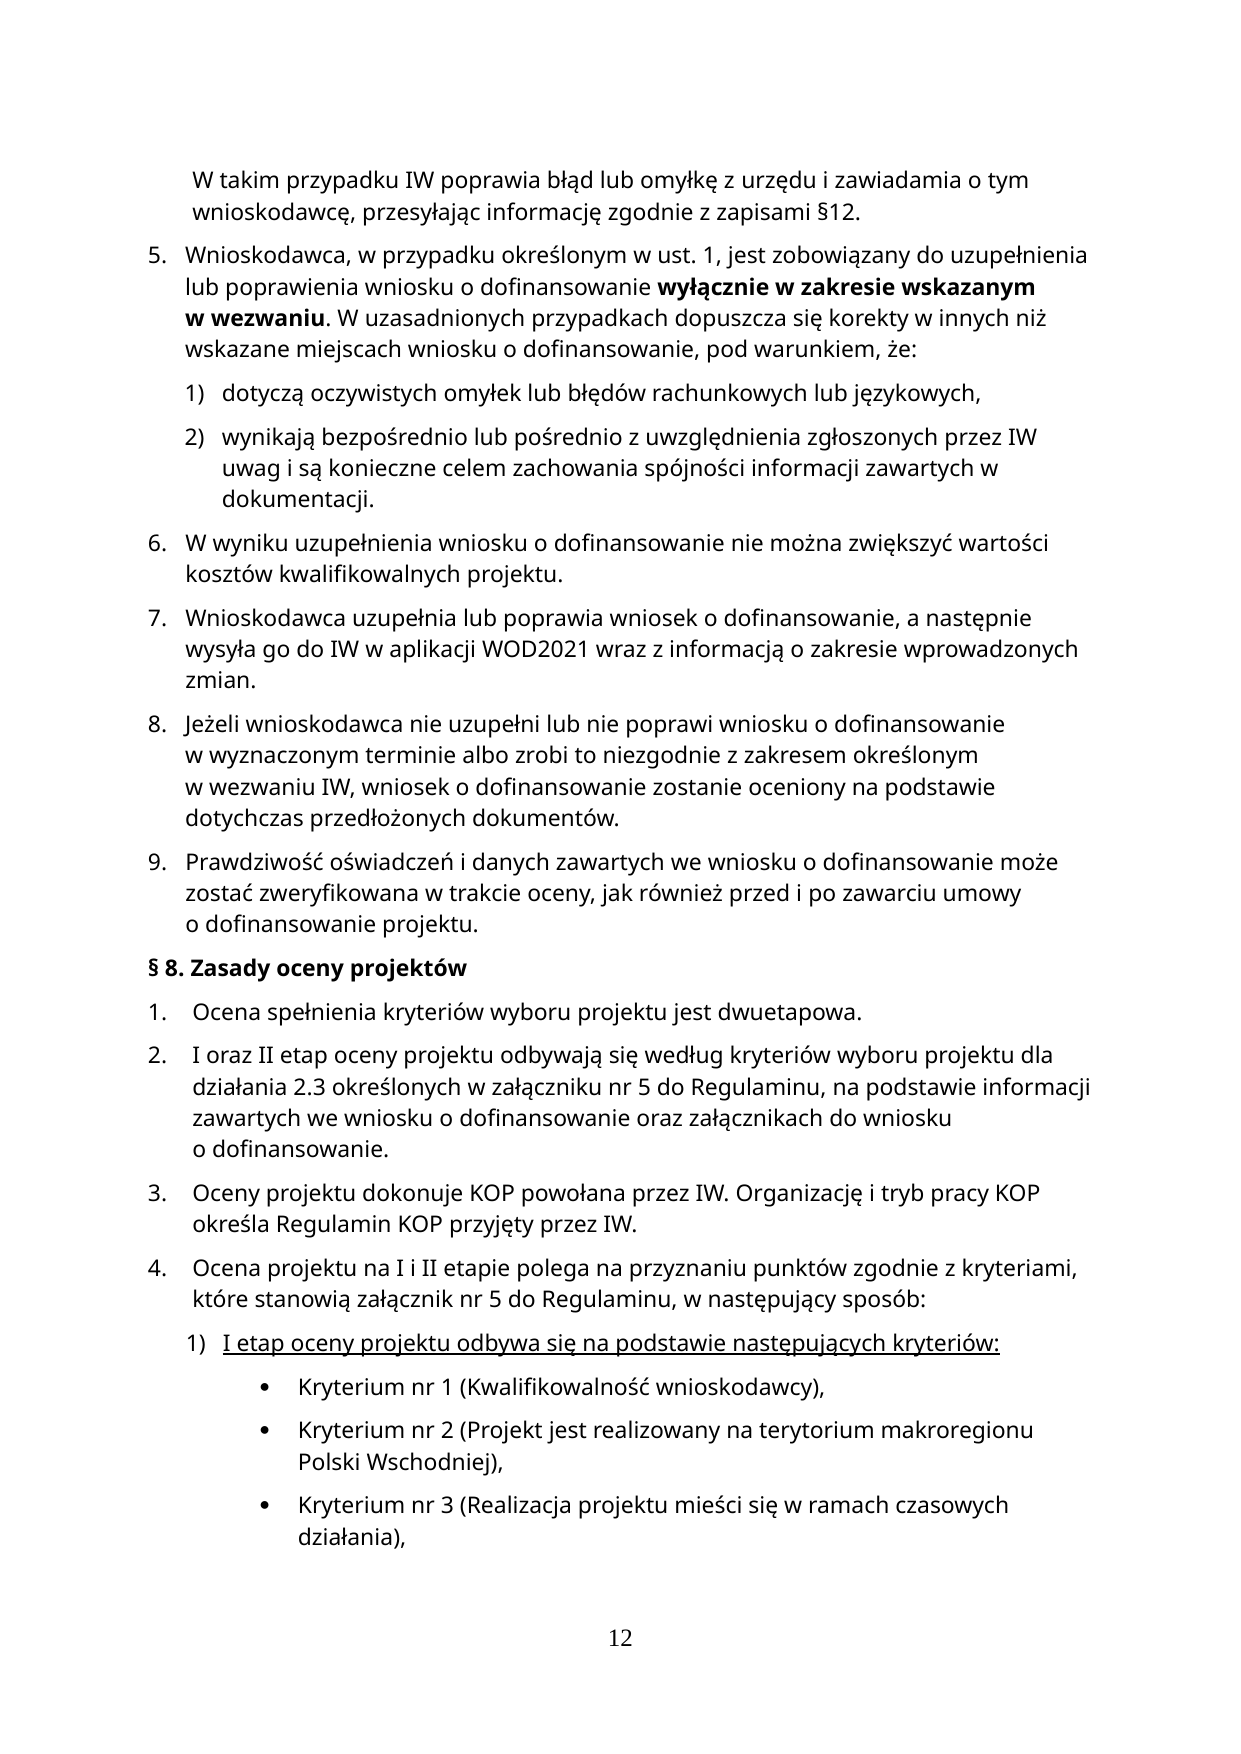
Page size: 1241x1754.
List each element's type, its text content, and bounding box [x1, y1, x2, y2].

subtitle § 8. Zasady oceny projektów [148, 952, 1092, 983]
list Oceny projektu dokonuje KOP powołana przez IW. Organizację i tryb pracy KOP określa Regulamin KOP przyjęty przez IW. [148, 1177, 1092, 1239]
list W wyniku uzupełnienia wniosku o dofinansowanie nie można zwiększyć wartości kosztów kwalifikowalnych projektu. [148, 527, 1092, 589]
list Jeżeli wnioskodawca nie uzupełni lub nie poprawi wniosku o dofinansowanie w wyznaczonym terminie albo zrobi to niezgodnie z zakresem określonym w wezwaniu IW, wniosek o dofinansowanie zostanie oceniony na podstawie dotychczas przedłożonych dokumentów. [148, 708, 1092, 833]
list Ocena spełnienia kryteriów wyboru projektu jest dwuetapowa. [148, 996, 1092, 1027]
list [148, 133, 1092, 227]
list Kryterium nr 3 (Realizacja projektu mieści się w ramach czasowych działania), [261, 1489, 1092, 1552]
list wynikają bezpośrednio lub pośrednio z uwzględnienia zgłoszonych przez IW uwag i są konieczne celem zachowania spójności informacji zawartych w dokumentacji. [184, 421, 1092, 514]
list Wnioskodawca, w przypadku określonym w ust. 1, jest zobowiązany do uzupełnienia lub poprawienia wniosku o dofinansowanie wyłącznie w zakresie wskazanym w wezwaniu. W uzasadnionych przypadkach dopuszcza się korekty w innych niż wskazane miejscach wniosku o dofinansowanie, pod warunkiem, że: [148, 239, 1092, 364]
list I oraz II etap oceny projektu odbywają się według kryteriów wyboru projektu dla działania 2.3 określonych w załączniku nr 5 do Regulaminu, na podstawie informacji zawartych we wniosku o dofinansowanie oraz załącznikach do wniosku o dofinansowanie. [148, 1039, 1092, 1164]
list Prawdziwość oświadczeń i danych zawartych we wniosku o dofinansowanie może zostać zweryfikowana w trakcie oceny, jak również przed i po zawarciu umowy o dofinansowanie projektu. [148, 846, 1092, 939]
list Kryterium nr 2 (Projekt jest realizowany na terytorium makroregionu Polski Wschodniej), [261, 1414, 1092, 1477]
list I etap oceny projektu odbywa się na podstawie następujących kryteriów: [186, 1327, 1092, 1358]
list Wnioskodawca uzupełnia lub poprawia wniosek o dofinansowanie, a następnie wysyła go do IW w aplikacji WOD2021 wraz z informacją o zakresie wprowadzonych zmian. [148, 602, 1092, 696]
list Ocena projektu na I i II etapie polega na przyznaniu punktów zgodnie z kryteriami, które stanowią załącznik nr 5 do Regulaminu, w następujący sposób: [148, 1252, 1092, 1314]
list dotyczą oczywistych omyłek lub błędów rachunkowych lub językowych, [184, 377, 1092, 408]
list Kryterium nr 1 (Kwalifikowalność wnioskodawcy), [261, 1371, 1092, 1402]
